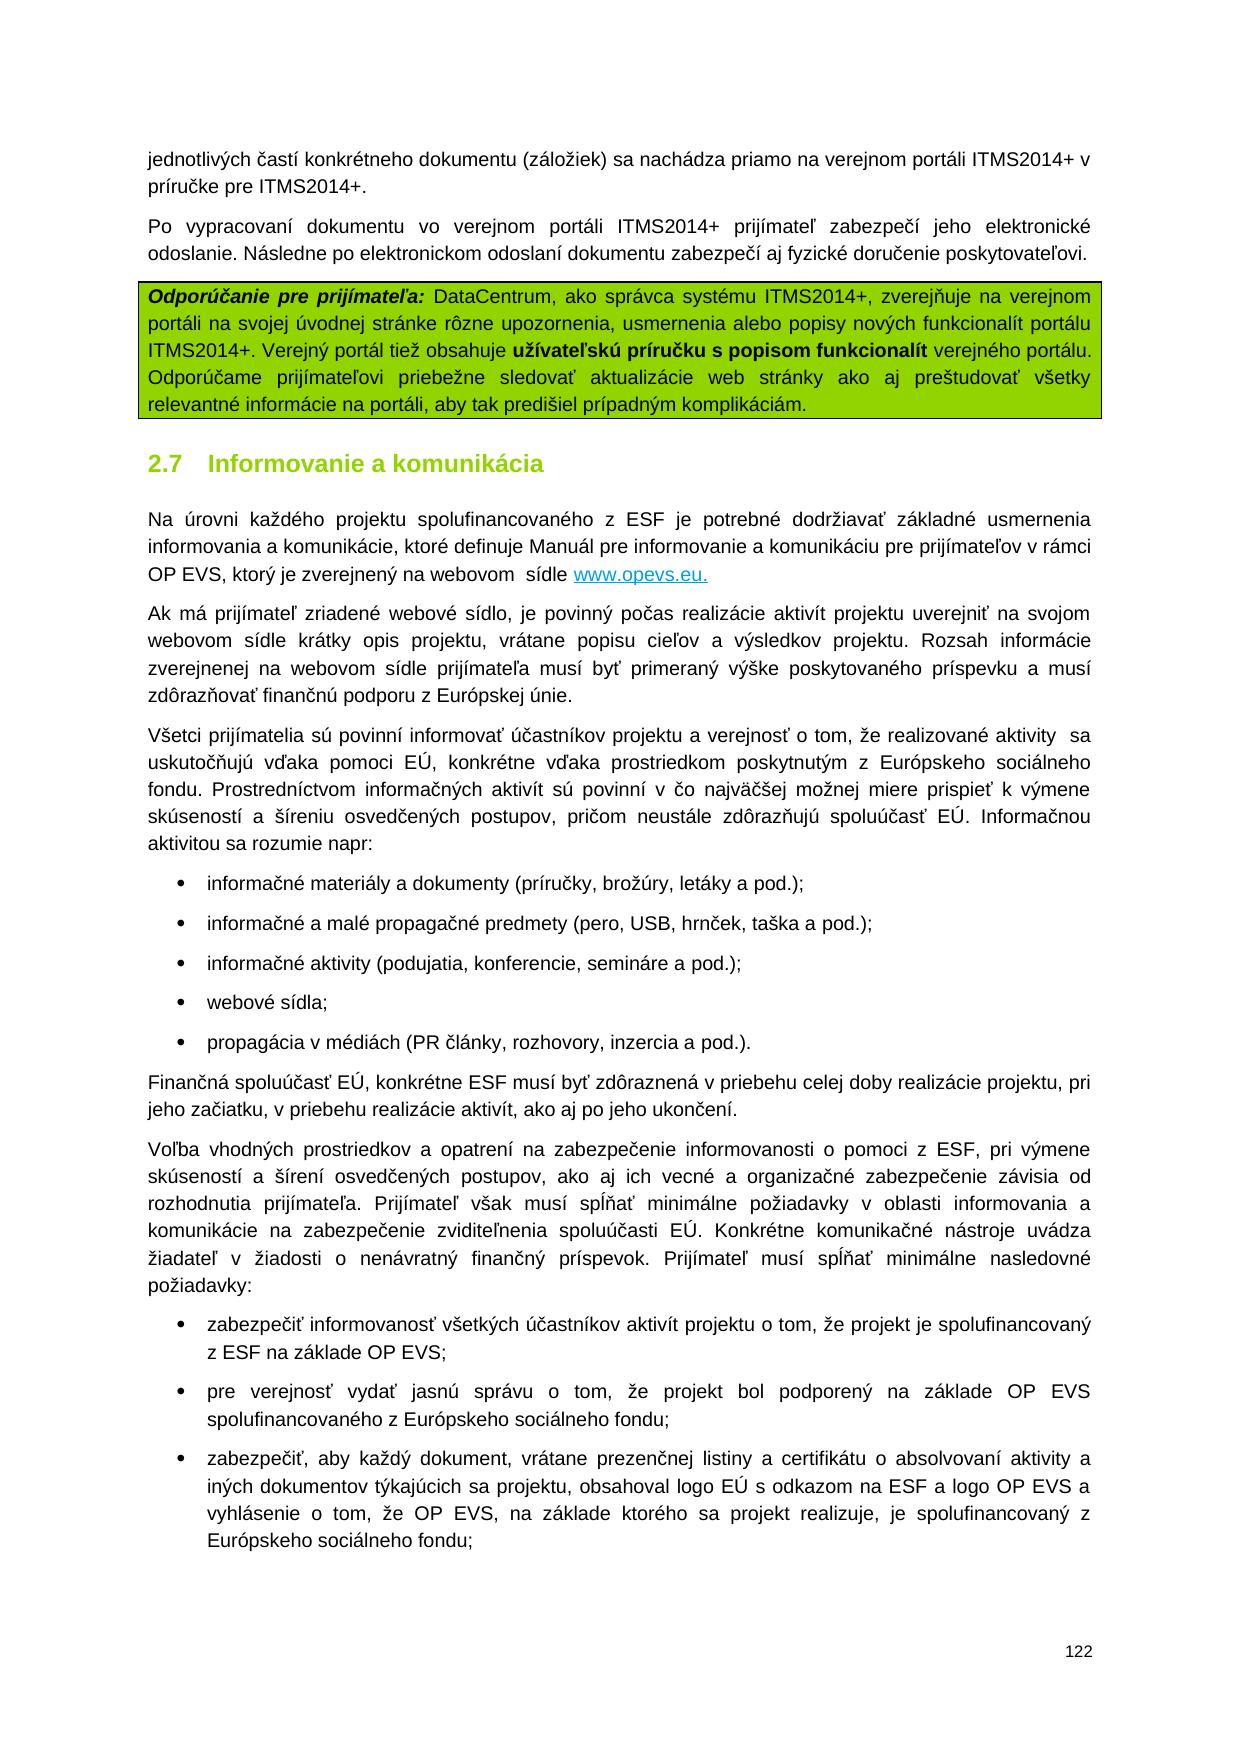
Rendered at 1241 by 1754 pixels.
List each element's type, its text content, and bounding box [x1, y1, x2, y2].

text webové sídla; [177, 991, 1092, 1014]
text informačné a malé propagačné predmety (pero, USB, hrnček, taška a pod.); [177, 912, 1092, 934]
text Odporúčanie pre prijímateľa: DataCentrum, ako správca systému ITMS2014+, zverejňuje na verejnom portáli na svojej úvodnej stránke rôzne upozornenia, usmernenia alebo popisy nových funkcionalít portálu ITMS2014+. Verejný portál tiež obsahuje užívateľskú príručku s popisom funkcionalít verejného portálu. Odporúčame prijímateľovi priebežne sledovať aktualizácie web stránky ako aj preštudovať všetky relevantné informácie na portáli, aby tak predišiel prípadným komplikáciám. [139, 283, 1101, 418]
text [148, 148, 1092, 198]
text informačné aktivity (podujatia, konferencie, semináre a pod.); [177, 951, 1092, 974]
text Finančná spoluúčasť EÚ, konkrétne ESF musí byť zdôraznená v priebehu celej doby realizácie projektu, pri jeho začiatku, v priebehu realizácie aktivít, ako aj po jeho ukončení. [148, 1071, 1092, 1121]
text propagácia v médiách (PR články, rozhovory, inzercia a pod.). [177, 1031, 1092, 1054]
text Všetci prijímatelia sú povinní informovať účastníkov projektu a verejnosť o tom, že realizované aktivity sa uskutočňujú vďaka pomoci EÚ, konkrétne vďaka prostriedkom poskytnutým z Európskeho sociálneho fondu. Prostredníctvom informačných aktivít sú povinní v čo najväčšej možnej miere prispieť k výmene skúseností a šíreniu osvedčených postupov, pričom neustále zdôrazňujú spoluúčasť EÚ. Informačnou aktivitou sa rozumie napr: [148, 723, 1092, 855]
subtitle Informovanie a komunikácia [148, 449, 1092, 477]
text informačné materiály a dokumenty (príručky, brožúry, letáky a pod.); [177, 872, 1092, 895]
text Ak má prijímateľ zriadené webové sídlo, je povinný počas realizácie aktivít projektu uverejniť na svojom webovom sídle krátky opis projektu, vrátane popisu cieľov a výsledkov projektu. Rozsah informácie zverejnenej na webovom sídle prijímateľa musí byť primeraný výške poskytovaného príspevku a musí zdôrazňovať finančnú podporu z Európskej únie. [148, 602, 1092, 706]
text zabezpečiť, aby každý dokument, vrátane prezenčnej listiny a certifikátu o absolvovaní aktivity a iných dokumentov týkajúcich sa projektu, obsahoval logo EÚ s odkazom na ESF a logo OP EVS a vyhlásenie o tom, že OP EVS, na základe ktorého sa projekt realizuje, je spolufinancovaný z Európskeho sociálneho fondu; [177, 1447, 1092, 1552]
text pre verejnosť vydať jasnú správu o tom, že projekt bol podporený na základe OP EVS spolufinancovaného z Európskeho sociálneho fondu; [177, 1380, 1092, 1430]
text Na úrovni každého projektu spolufinancovaného z ESF je potrebné dodržiavať základné usmernenia informovania a komunikácie, ktoré definuje Manuál pre informovanie a komunikáciu pre prijímateľov v rámci OP EVS, ktorý je zverejnený na webovom sídle www.opevs.eu. [148, 508, 1092, 585]
text Po vypracovaní dokumentu vo verejnom portáli ITMS2014+ prijímateľ zabezpečí jeho elektronické odoslanie. Následne po elektronickom odoslaní dokumentu zabezpečí aj fyzické doručenie poskytovateľovi. [148, 214, 1092, 264]
text Voľba vhodných prostriedkov a opatrení na zabezpečenie informovanosti o pomoci z ESF, pri výmene skúseností a šírení osvedčených postupov, ako aj ich vecné a organizačné zabezpečenie závisia od rozhodnutia prijímateľa. Prijímateľ však musí spĺňať minimálne požiadavky v oblasti informovania a komunikácie na zabezpečenie zviditeľnenia spoluúčasti EÚ. Konkrétne komunikačné nástroje uvádza žiadateľ v žiadosti o nenávratný finančný príspevok. Prijímateľ musí spĺňať minimálne nasledovné požiadavky: [148, 1138, 1092, 1296]
text zabezpečiť informovanosť všetkých účastníkov aktivít projektu o tom, že projekt je spolufinancovaný z ESF na základe OP EVS; [177, 1313, 1092, 1363]
